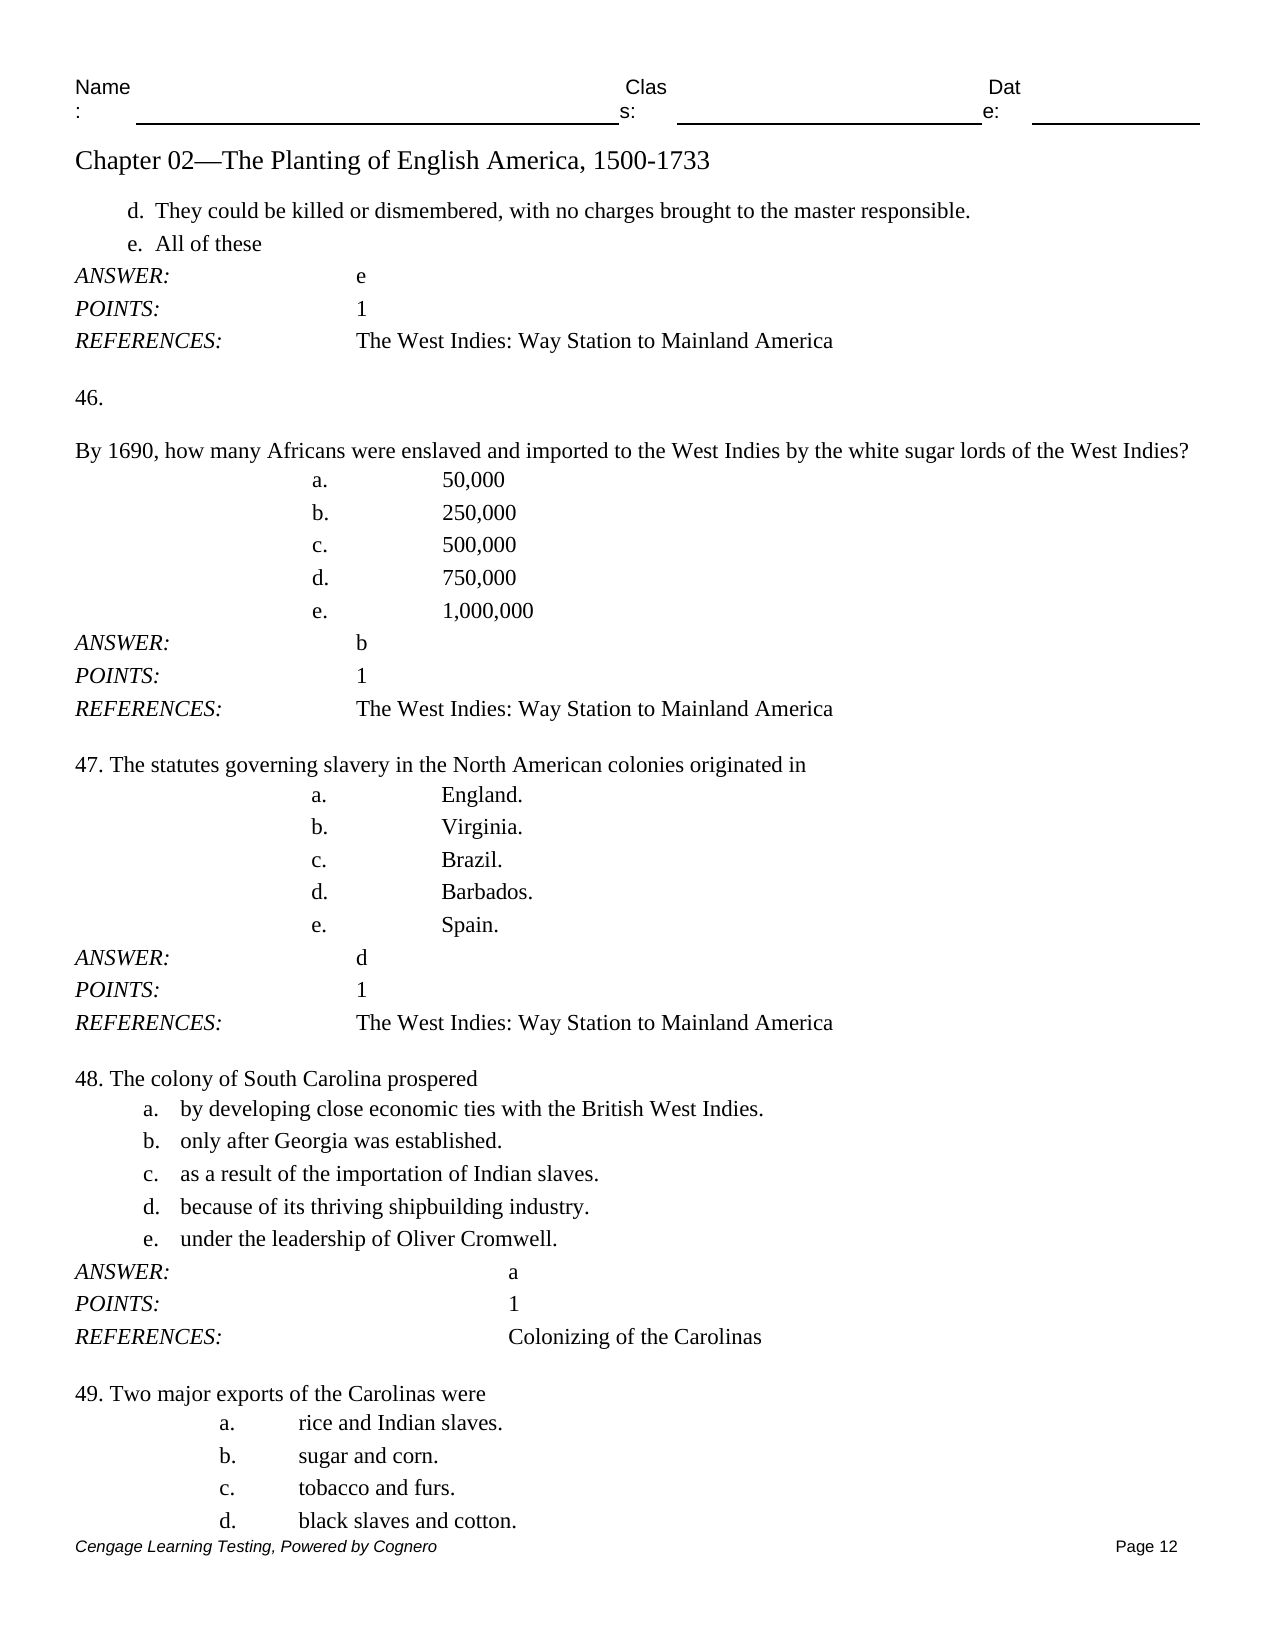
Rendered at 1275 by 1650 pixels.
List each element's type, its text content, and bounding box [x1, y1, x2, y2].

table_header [75, 1406, 1200, 1536]
table_header 46. ​ ​ By 1690, how many Africans were enslaved and imported to the West Indies by the white sugar lords of the West Indies? [75, 463, 1200, 724]
table_header 47. The statutes governing slavery in the North American colonies originated in [75, 777, 1200, 1038]
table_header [75, 194, 1200, 357]
table_header 48. The colony of South Carolina prospered [75, 1092, 1200, 1353]
